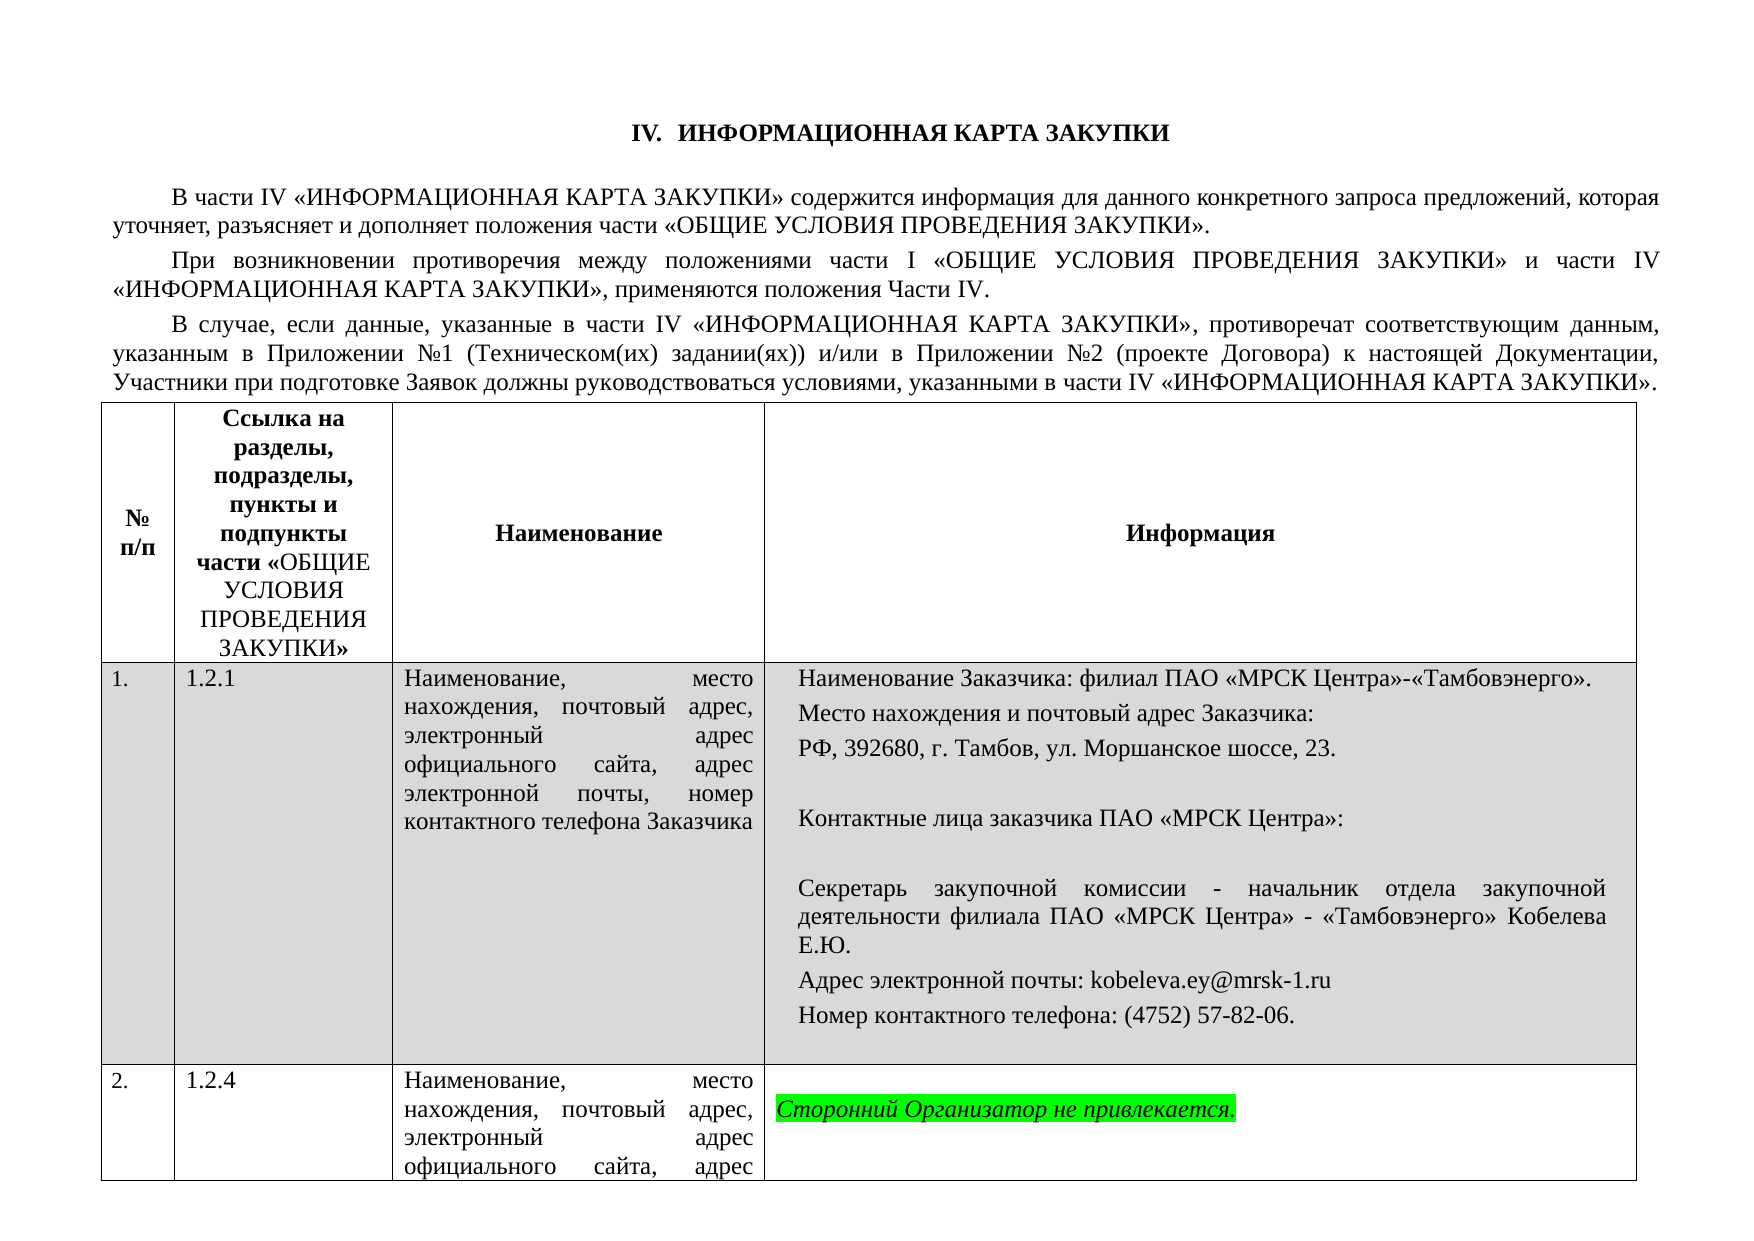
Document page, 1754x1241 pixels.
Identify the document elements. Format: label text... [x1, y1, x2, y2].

table_cell [102, 1065, 174, 1180]
table_header Наименование [393, 403, 764, 662]
text В случае, если данные, указанные в части IV «ИНФОРМАЦИОННАЯ КАРТА ЗАКУПКИ», противоречат соответствующим данным, указанным в Приложении №1 (Техническом(их) задании(ях)) и/или в Приложении №2 (проекте Договора) к настоящей Документации, Участники при подготовке Заявок должны руководствоваться условиями, указанными в части IV «ИНФОРМАЦИОННАЯ КАРТА ЗАКУПКИ». [112, 309, 1660, 396]
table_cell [393, 1065, 764, 1180]
text При возникновении противоречия между положениями части I «ОБЩИЕ УСЛОВИЯ ПРОВЕДЕНИЯ ЗАКУПКИ» и части IV «ИНФОРМАЦИОННАЯ КАРТА ЗАКУПКИ», применяются положения Части IV. [112, 246, 1660, 303]
table_cell Наименование, место нахождения, почтовый адрес, электронный адрес официального сайта, адрес электронной почты, номер контактного телефона Заказчика [393, 663, 764, 1064]
table_header Информация [765, 403, 1636, 662]
table_header Ссылка на разделы, подразделы, пункты и подпункты части «ОБЩИЕ УСЛОВИЯ ПРОВЕДЕНИЯ ЗАКУПКИ» [175, 403, 392, 662]
subtitle ИНФОРМАЦИОННАЯ КАРТА ЗАКУПКИ [112, 118, 1660, 147]
table_cell Наименование Заказчика: филиал ПАО «МРСК Центра»-«Тамбовэнерго». Место нахождения и почтовый адрес Заказчика: РФ, 392680, г. Тамбов, ул. Моршанское шоссе, 23. Контактные лица заказчика ПАО «МРСК Центра»: Секретарь закупочной комиссии - начальник отдела закупочной деятельности филиала ПАО «МРСК Центра» - «Тамбовэнерго» Кобелева Е.Ю. Адрес электронной почты: kobeleva.ey@mrsk-1.ru Номер контактного телефона: (4752) 57-82-06. [765, 663, 1636, 1064]
table_cell 1.2.1 [175, 663, 392, 1064]
table_cell 1.2.4 [175, 1065, 392, 1180]
table_header № п/п [102, 403, 174, 662]
text В части IV «ИНФОРМАЦИОННАЯ КАРТА ЗАКУПКИ» содержится информация для данного конкретного запроса предложений, которая уточняет, разъясняет и дополняет положения части «ОБЩИЕ УСЛОВИЯ ПРОВЕДЕНИЯ ЗАКУПКИ». [112, 182, 1660, 239]
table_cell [765, 1065, 1636, 1180]
table_cell [102, 663, 174, 1064]
